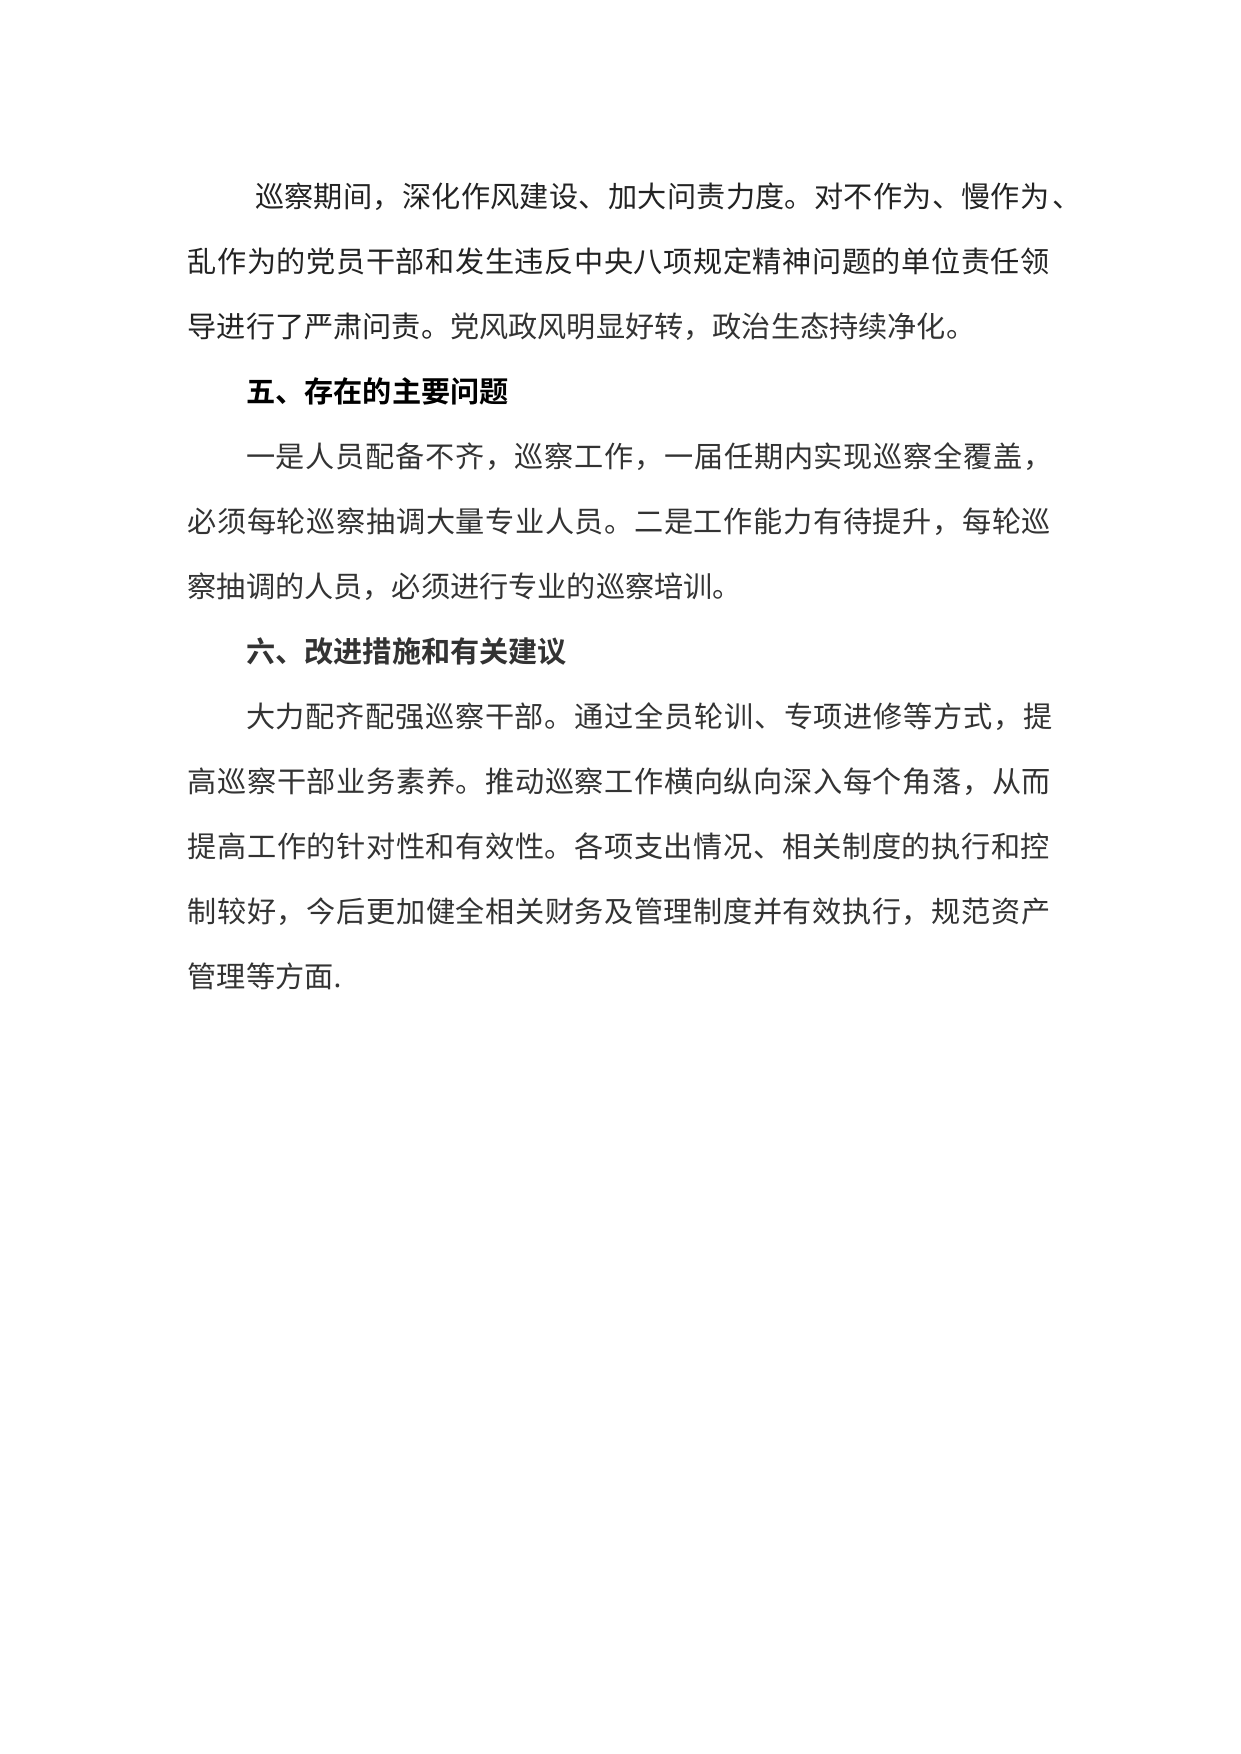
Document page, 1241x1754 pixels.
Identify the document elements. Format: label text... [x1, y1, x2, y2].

text 巡察期间，深化作风建设、加大问责力度。对不作为、慢作为、乱作为的党员干部和发生违反中央八项规定精神问题的单位责任领导进行了严肃问责。党风政风明显好转，政治生态持续净化。 [187, 162, 1053, 357]
list 存在的主要问题 [187, 357, 1053, 422]
text 大力配齐配强巡察干部。通过全员轮训、专项进修等方式，提高巡察干部业务素养。推动巡察工作横向纵向深入每个角落，从而提高工作的针对性和有效性。各项支出情况、相关制度的执行和控制较好，今后更加健全相关财务及管理制度并有效执行，规范资产管理等方面. [187, 682, 1053, 1007]
text 六、改进措施和有关建议 [187, 617, 1053, 682]
text 一是人员配备不齐，巡察工作，一届任期内实现巡察全覆盖，必须每轮巡察抽调大量专业人员。二是工作能力有待提升，每轮巡察抽调的人员，必须进行专业的巡察培训。 [187, 422, 1053, 617]
